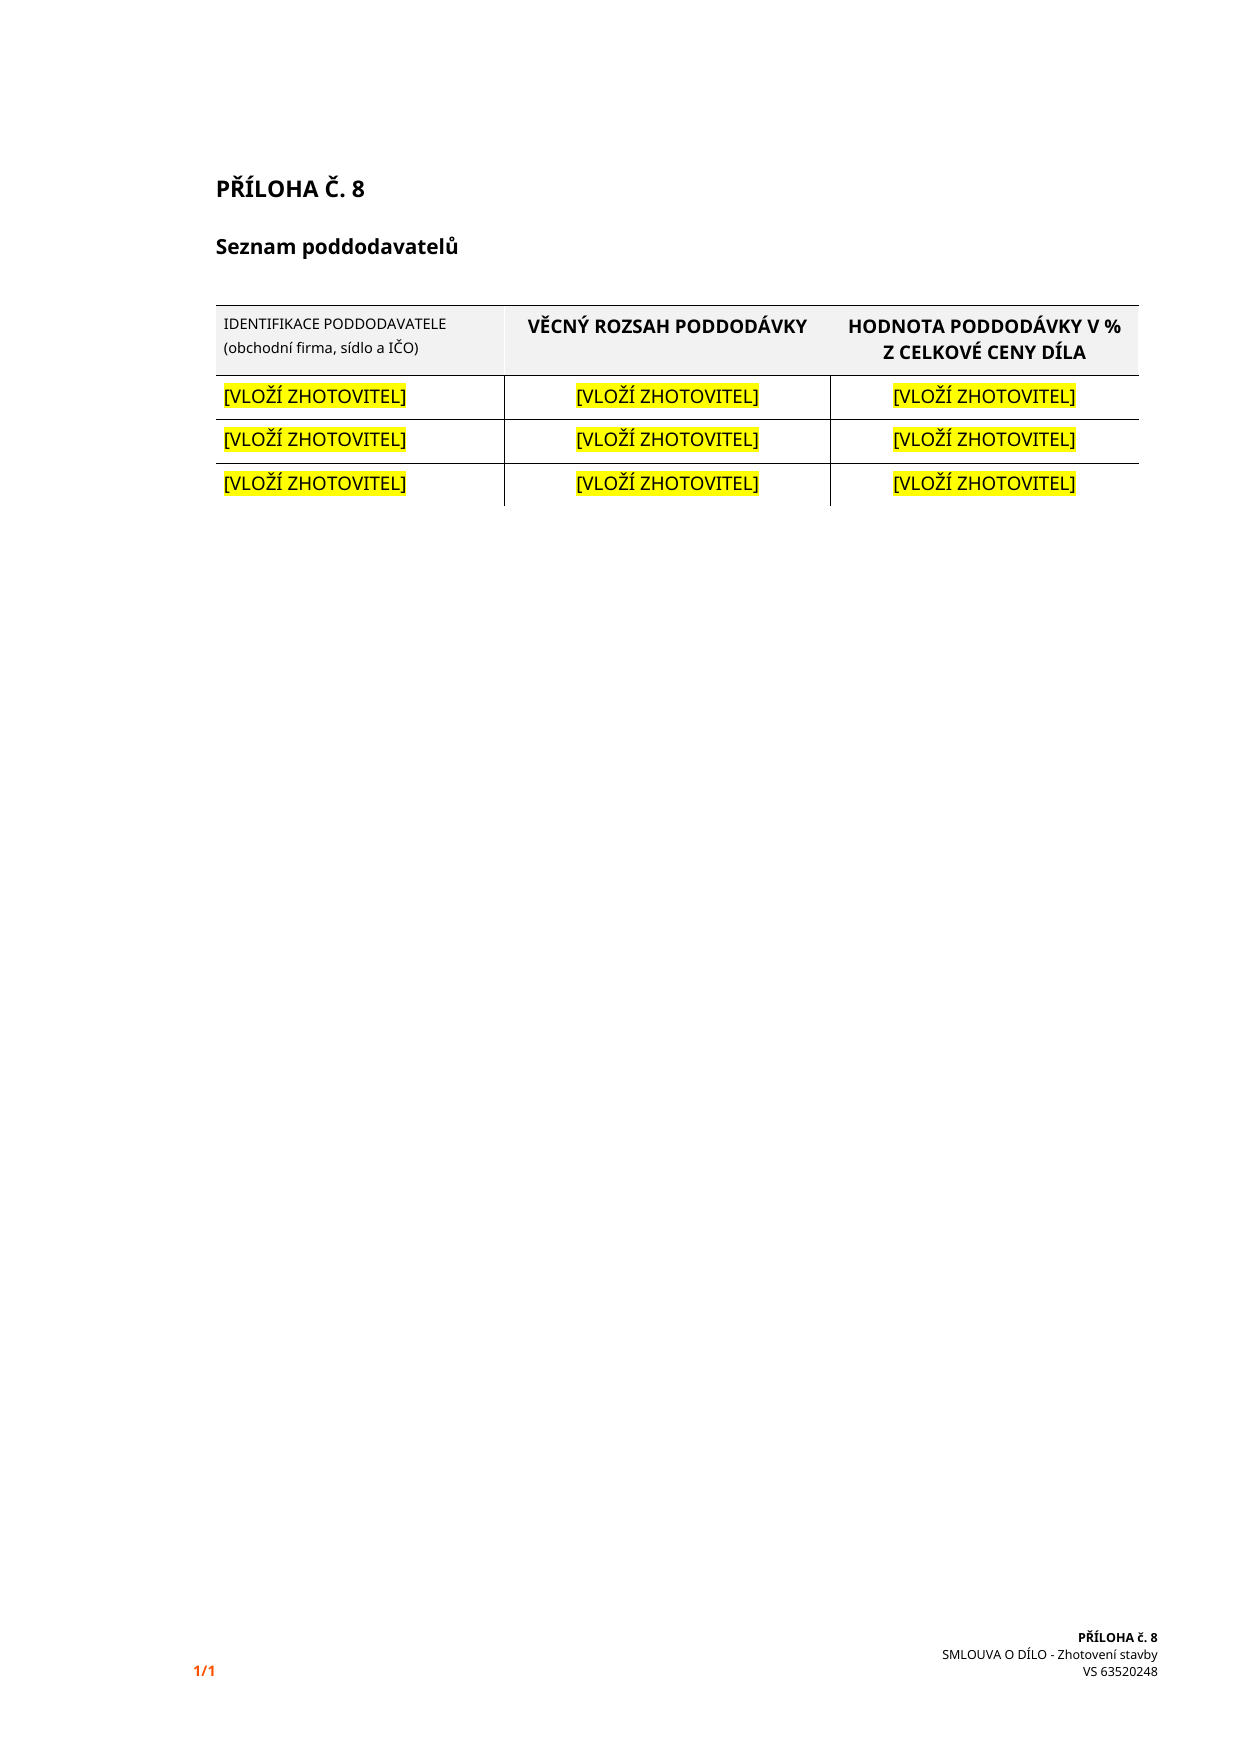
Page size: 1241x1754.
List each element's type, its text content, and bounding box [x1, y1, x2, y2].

text Příloha č. 8 [216, 172, 1093, 204]
table_cell [VLOŽÍ ZHOTOVITEL] [505, 376, 830, 418]
text Seznam poddodavatelů [216, 232, 1093, 260]
table_cell [VLOŽÍ ZHOTOVITEL] [831, 464, 1138, 506]
table_header HODNOTA PODDODÁVKY V % Z CELKOVÉ CENY DÍLA [830, 306, 1138, 375]
table_cell [VLOŽÍ ZHOTOVITEL] [505, 464, 830, 506]
table_cell [VLOŽÍ ZHOTOVITEL] [216, 376, 504, 418]
table_cell [VLOŽÍ ZHOTOVITEL] [216, 420, 504, 462]
table_header VĚCNÝ ROZSAH PODDODÁVKY [505, 306, 830, 375]
table_cell [VLOŽÍ ZHOTOVITEL] [505, 420, 830, 462]
table_cell [VLOŽÍ ZHOTOVITEL] [831, 420, 1138, 462]
table_cell [VLOŽÍ ZHOTOVITEL] [831, 376, 1138, 418]
table_cell [VLOŽÍ ZHOTOVITEL] [216, 464, 504, 506]
table_header IDENTIFIKACE PODDODAVATELE (obchodní firma, sídlo a IČO) [216, 306, 504, 375]
